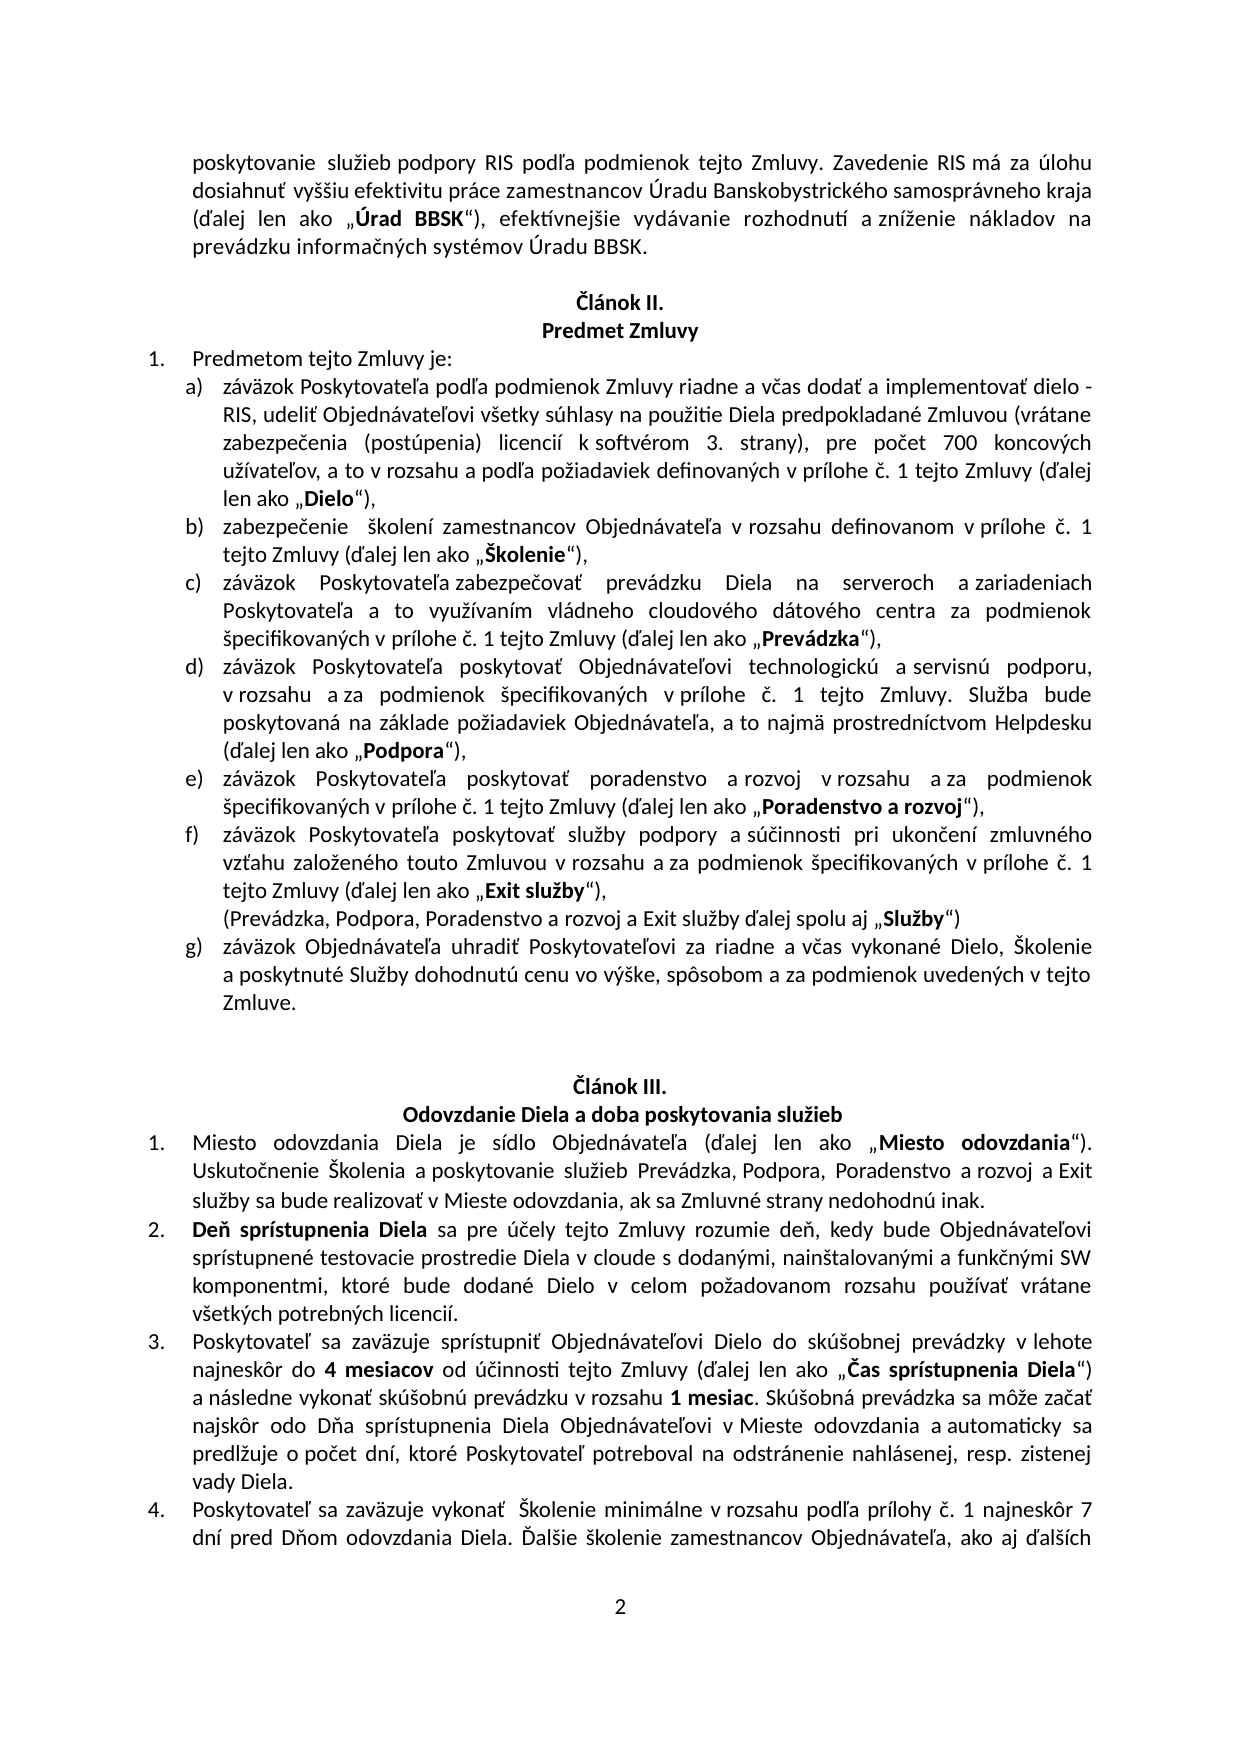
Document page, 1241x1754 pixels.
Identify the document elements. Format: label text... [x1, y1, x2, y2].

list zabezpečenie školení zamestnancov Objednávateľa v rozsahu definovanom v prílohe č. 1 tejto Zmluvy (ďalej len ako „Školenie“), [185, 512, 1092, 568]
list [148, 1495, 1092, 1551]
text Článok II. [148, 288, 1092, 316]
list Poskytovateľ sa zaväzuje sprístupniť Objednávateľovi Dielo do skúšobnej prevádzky v lehote najneskôr do 4 mesiacov od účinnosti tejto Zmluvy (ďalej len ako „Čas sprístupnenia Diela“) a následne vykonať skúšobnú prevádzku v rozsahu 1 mesiac. Skúšobná prevádzka sa môže začať najskôr odo Dňa sprístupnenia Diela Objednávateľovi v Mieste odovzdania a automaticky sa predlžuje o počet dní, ktoré Poskytovateľ potreboval na odstránenie nahlásenej, resp. zistenej vady Diela. [148, 1327, 1092, 1495]
text Článok III. [148, 1072, 1092, 1100]
text Predmet Zmluvy [148, 316, 1092, 344]
list záväzok Poskytovateľa poskytovať Objednávateľovi technologickú a servisnú podporu, v rozsahu a za podmienok špecifikovaných v prílohe č. 1 tejto Zmluvy. Služba bude poskytovaná na základe požiadaviek Objednávateľa, a to najmä prostredníctvom Helpdesku (ďalej len ako „Podpora“), [185, 652, 1092, 764]
list záväzok Objednávateľa uhradiť Poskytovateľovi za riadne a včas vykonané Dielo, Školenie a poskytnuté Služby dohodnutú cenu vo výške, spôsobom a za podmienok uvedených v tejto Zmluve. [185, 932, 1092, 1016]
list záväzok Poskytovateľa podľa podmienok Zmluvy riadne a včas dodať a implementovať dielo - RIS, udeliť Objednávateľovi všetky súhlasy na použitie Diela predpokladané Zmluvou (vrátane zabezpečenia (postúpenia) licencií k softvérom 3. strany), pre počet 700 koncových užívateľov, a to v rozsahu a podľa požiadaviek definovaných v prílohe č. 1 tejto Zmluvy (ďalej len ako „Dielo“), [185, 372, 1092, 512]
list Miesto odovzdania Diela je sídlo Objednávateľa (ďalej len ako „Miesto odovzdania“). Uskutočnenie Školenia a poskytovanie služieb Prevádzka, Podpora, Poradenstvo a rozvoj a Exit služby sa bude realizovať v Mieste odovzdania, ak sa Zmluvné strany nedohodnú inak. [148, 1128, 1092, 1215]
text Odovzdanie Diela a doba poskytovania služieb [148, 1100, 1092, 1128]
list záväzok Poskytovateľa zabezpečovať prevádzku Diela na serveroch a zariadeniach Poskytovateľa a to využívaním vládneho cloudového dátového centra za podmienok špecifikovaných v prílohe č. 1 tejto Zmluvy (ďalej len ako „Prevádzka“), [185, 568, 1092, 652]
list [148, 148, 1092, 260]
list Predmetom tejto Zmluvy je: [148, 344, 1092, 372]
list záväzok Poskytovateľa poskytovať služby podpory a súčinnosti pri ukončení zmluvného vzťahu založeného touto Zmluvou v rozsahu a za podmienok špecifikovaných v prílohe č. 1 tejto Zmluvy (ďalej len ako „Exit služby“), [185, 820, 1092, 904]
list Deň sprístupnenia Diela sa pre účely tejto Zmluvy rozumie deň, kedy bude Objednávateľovi sprístupnené testovacie prostredie Diela v cloude s dodanými, nainštalovanými a funkčnými SW komponentmi, ktoré bude dodané Dielo v celom požadovanom rozsahu používať vrátane všetkých potrebných licencií. [148, 1215, 1092, 1327]
list záväzok Poskytovateľa poskytovať poradenstvo a rozvoj v rozsahu a za podmienok špecifikovaných v prílohe č. 1 tejto Zmluvy (ďalej len ako „Poradenstvo a rozvoj“), [185, 764, 1092, 820]
list (Prevádzka, Podpora, Poradenstvo a rozvoj a Exit služby ďalej spolu aj „Služby“) [223, 904, 1092, 932]
